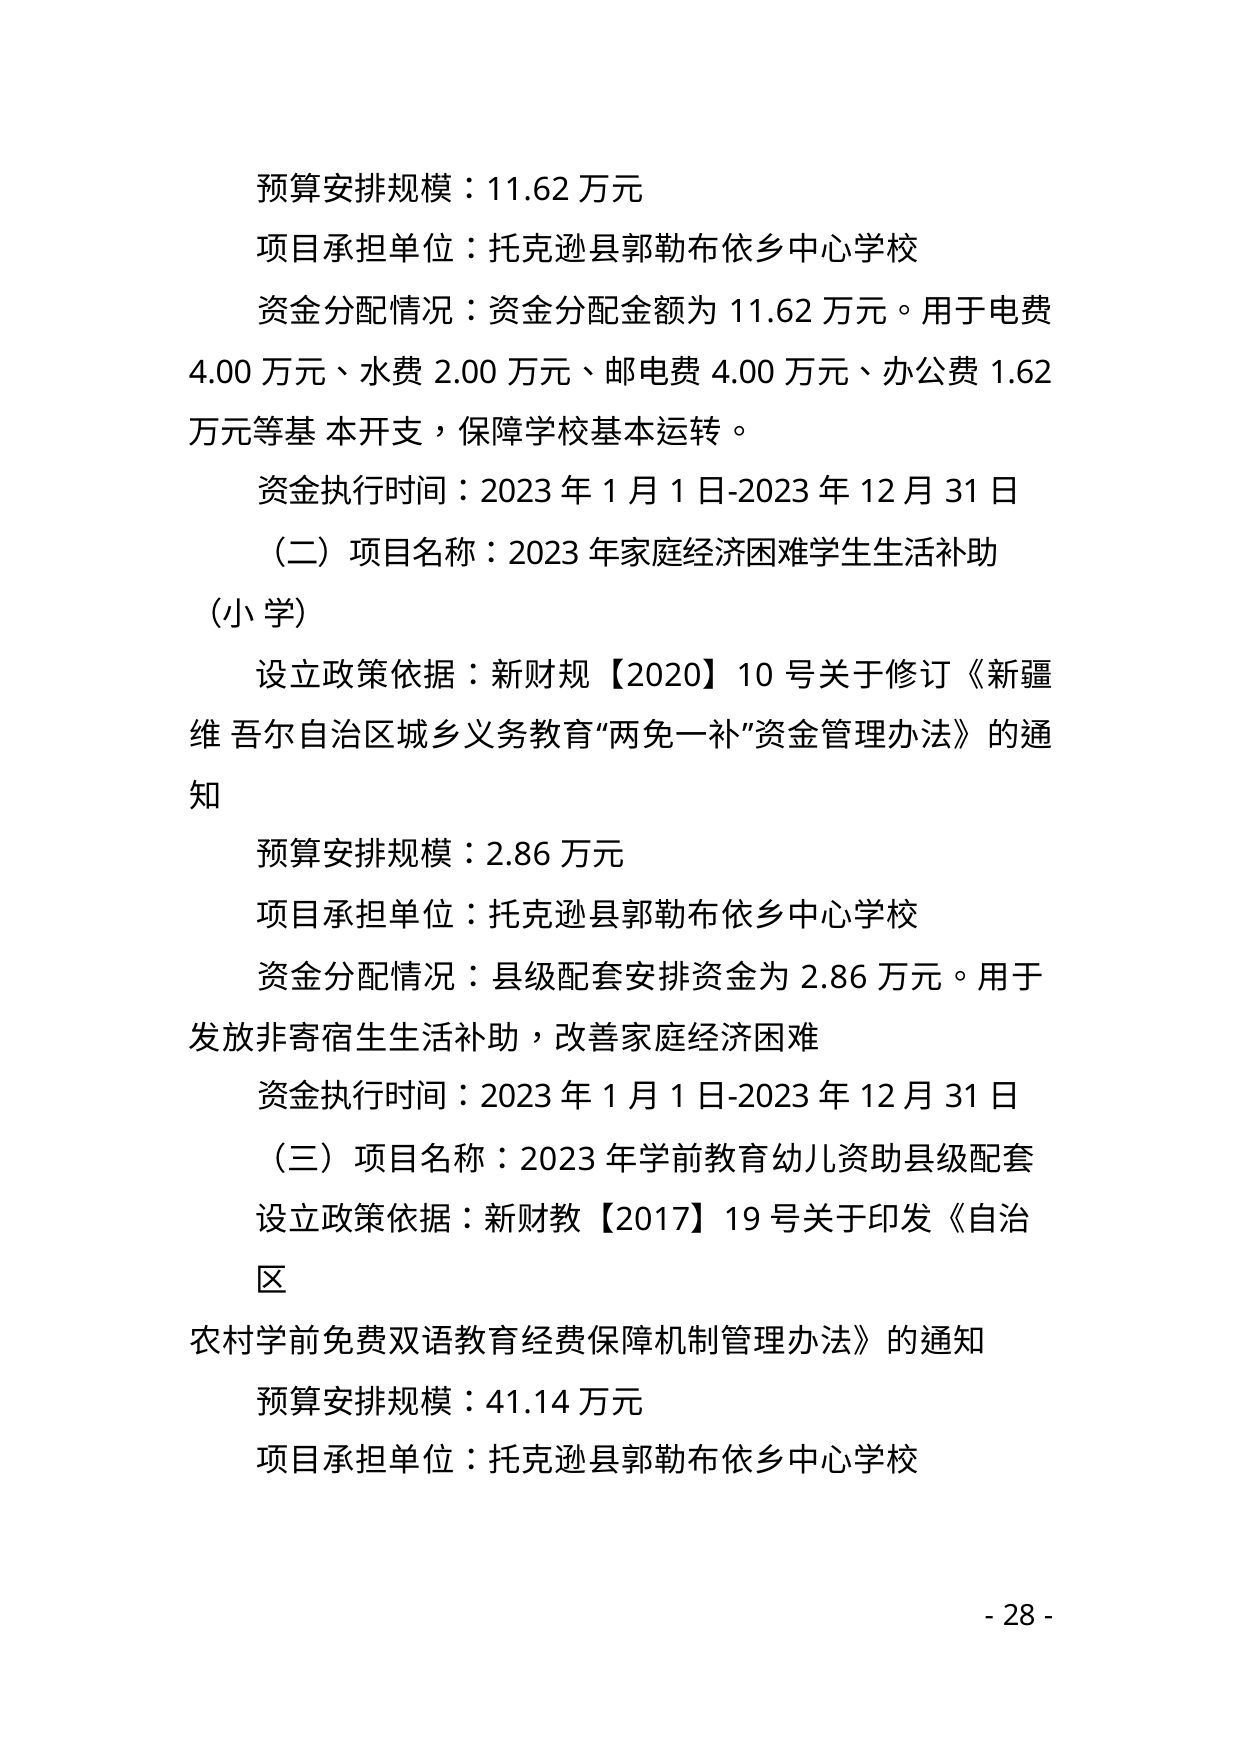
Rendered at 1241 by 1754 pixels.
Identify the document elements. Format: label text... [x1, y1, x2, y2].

text （二）项目名称：2023 年家庭经济困难学生生活补助（小 学） [191, 530, 1053, 635]
text 项目承担单位：托克逊县郭勒布依乡中心学校 [256, 1439, 1054, 1479]
text 项目承担单位：托克逊县郭勒布依乡中心学校 [256, 228, 1054, 268]
text 资金分配情况：县级配套安排资金为 2.86 万元。用于 发放非寄宿生生活补助，改善家庭经济困难 [189, 954, 1053, 1058]
text 农村学前免费双语教育经费保障机制管理办法》的通知 预算安排规模：41.14 万元 [189, 1318, 988, 1423]
text 预算安排规模：11.62 万元 [257, 168, 1054, 208]
text 项目承担单位：托克逊县郭勒布依乡中心学校 [256, 894, 1054, 934]
text 预算安排规模：2.86 万元 [257, 834, 1054, 874]
text 资金分配情况：资金分配金额为 11.62 万元。用于电费 4.00 万元、水费 2.00 万元、邮电费 4.00 万元、办公费 1.62 万元等基 本开支，保障学校基本运转。 [189, 288, 1053, 453]
text 资金执行时间：2023 年 1 月 1 日-2023 年 12 月 31 日 [257, 1076, 1054, 1116]
text 资金执行时间：2023 年 1 月 1 日-2023 年 12 月 31 日 [257, 470, 1054, 510]
text 设立政策依据：新财规【2020】10 号关于修订《新疆维 吾尔自治区城乡义务教育“两免一补”资金管理办法》的通 知 [189, 652, 1053, 817]
text （三）项目名称：2023 年学前教育幼儿资助县级配套 设立政策依据：新财教【2017】19 号关于印发《自治区 [254, 1136, 1053, 1301]
